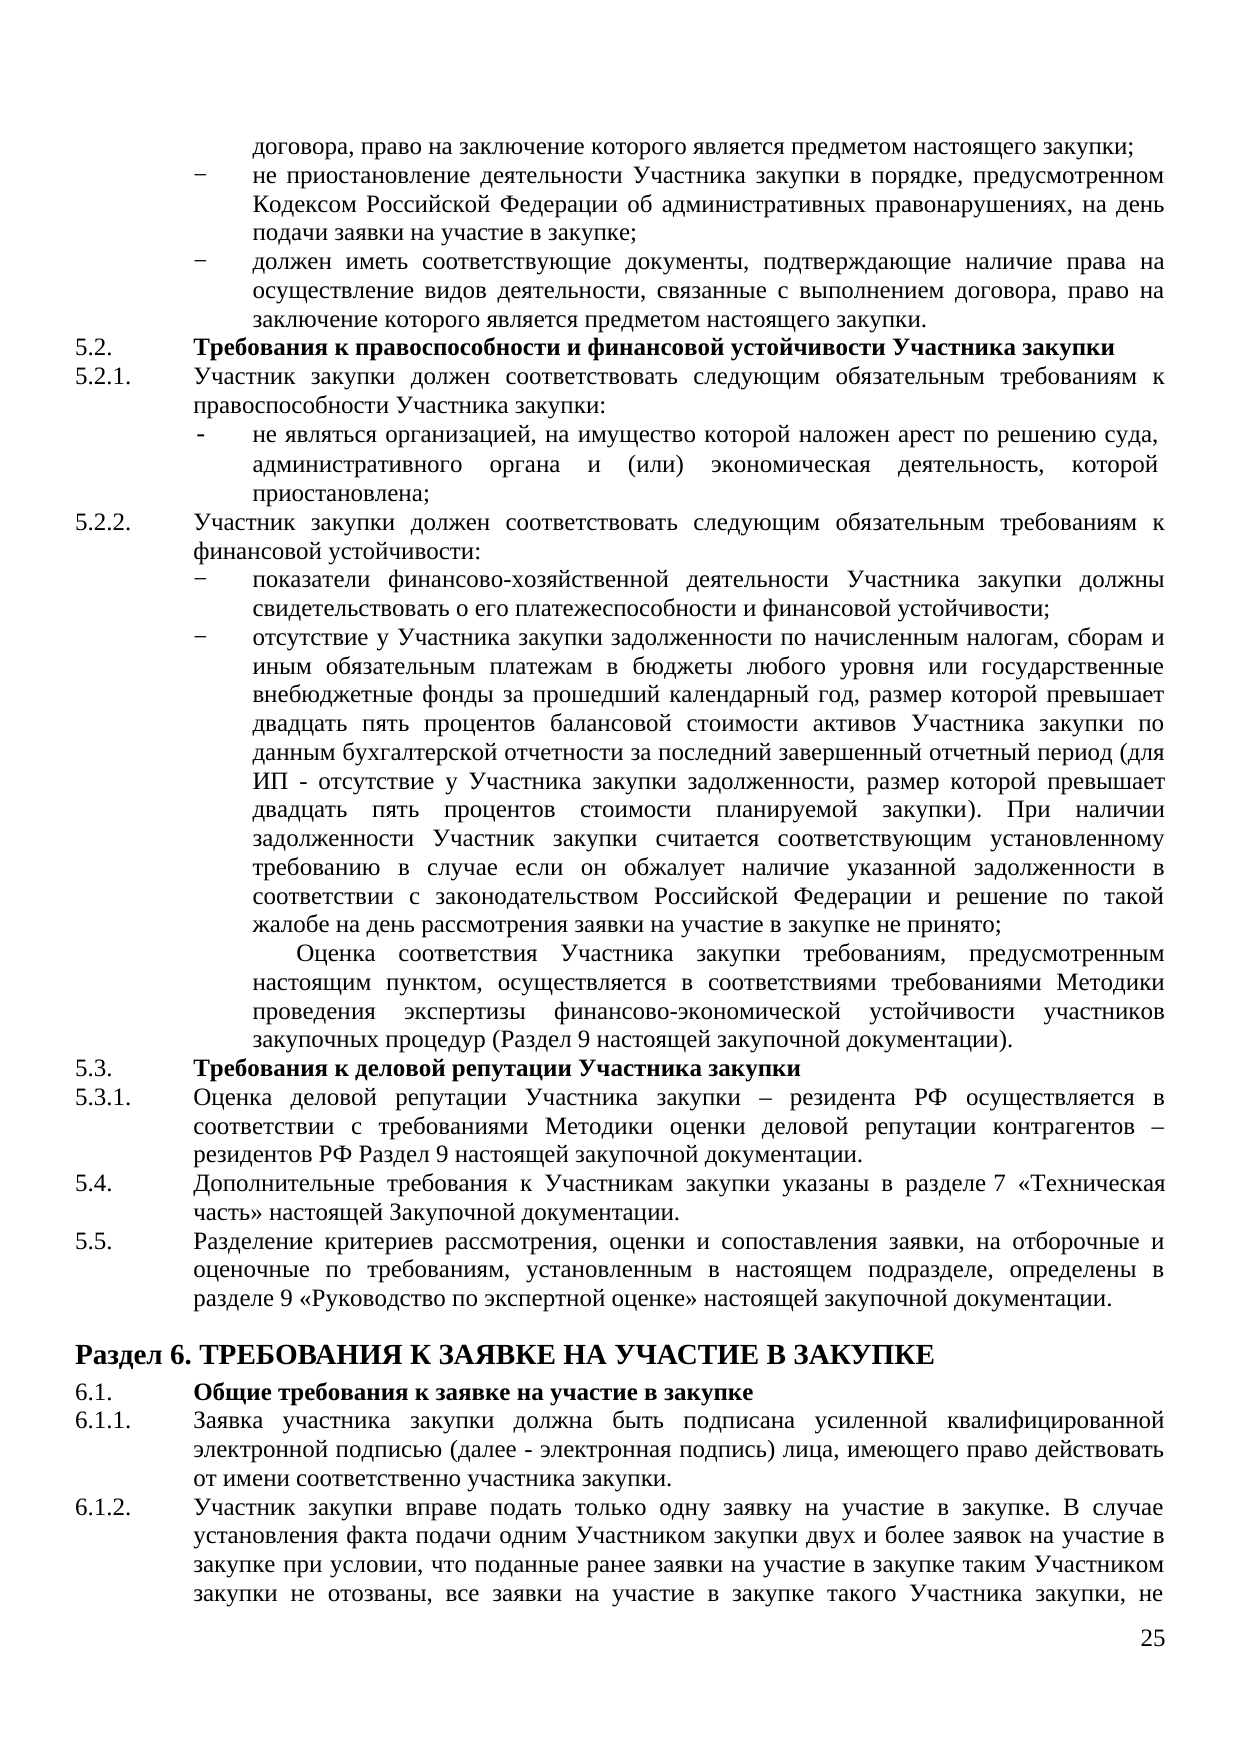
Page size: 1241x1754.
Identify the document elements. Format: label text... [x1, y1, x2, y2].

list Заявка участника закупки должна быть подписана усиленной квалифицированной электронной подписью (далее - электронная подпись) лица, имеющего право действовать от имени соответственно участника закупки. [75, 1406, 1165, 1492]
list Требования к правоспособности и финансовой устойчивости Участника закупки [75, 332, 1165, 361]
list должен иметь соответствующие документы, подтверждающие наличие права на осуществление видов деятельности, связанные с выполнением договора, право на заключение которого является предметом настоящего закупки. [193, 246, 1165, 332]
list показатели финансово-хозяйственной деятельности Участника закупки должны свидетельствовать о его платежеспособности и финансовой устойчивости; [193, 564, 1165, 622]
list Участник закупки должен соответствовать следующим обязательным требованиям к правоспособности Участника закупки: [75, 361, 1165, 419]
list Требования к деловой репутации Участника закупки [75, 1053, 1165, 1082]
list Оценка соответствия Участника закупки требованиям, предусмотренным настоящим пунктом, осуществляется в соответствиями требованиями Методики проведения экспертизы финансово-экономической устойчивости участников закупочных процедур (Раздел 9 настоящей закупочной документации). [252, 938, 1165, 1053]
subtitle Раздел 6. ТРЕБОВАНИЯ К ЗАЯВКЕ НА УЧАСТИЕ В ЗАКУПКЕ [75, 1337, 1165, 1371]
list Общие требования к заявке на участие в закупке [75, 1377, 1165, 1406]
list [193, 131, 1165, 160]
list Дополнительные требования к Участникам закупки указаны в разделе 7 «Техническая часть» настоящей Закупочной документации. [75, 1168, 1165, 1226]
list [75, 1492, 1165, 1607]
list Оценка деловой репутации Участника закупки – резидента РФ осуществляется в соответствии с требованиями Методики оценки деловой репутации контрагентов – резидентов РФ Раздел 9 настоящей закупочной документации. [75, 1082, 1165, 1168]
list не являться организацией, на имущество которой наложен арест по решению суда, административного органа и (или) экономическая деятельность, которой приостановлена; [193, 419, 1159, 507]
list Участник закупки должен соответствовать следующим обязательным требованиям к финансовой устойчивости: [75, 507, 1165, 564]
list Разделение критериев рассмотрения, оценки и сопоставления заявки, на отборочные и оценочные по требованиям, установленным в настоящем подразделе, определены в разделе 9 «Руководство по экспертной оценке» настоящей закупочной документации. [75, 1226, 1165, 1312]
list отсутствие у Участника закупки задолженности по начисленным налогам, сборам и иным обязательным платежам в бюджеты любого уровня или государственные внебюджетные фонды за прошедший календарный год, размер которой превышает двадцать пять процентов балансовой стоимости активов Участника закупки по данным бухгалтерской отчетности за последний завершенный отчетный период (для ИП - отсутствие у Участника закупки задолженности, размер которой превышает двадцать пять процентов стоимости планируемой закупки). При наличии задолженности Участник закупки считается соответствующим установленному требованию в случае если он обжалует наличие указанной задолженности в соответствии с законодательством Российской Федерации и решение по такой жалобе на день рассмотрения заявки на участие в закупке не принято; [193, 622, 1165, 938]
list не приостановление деятельности Участника закупки в порядке, предусмотренном Кодексом Российской Федерации об административных правонарушениях, на день подачи заявки на участие в закупке; [193, 160, 1165, 246]
